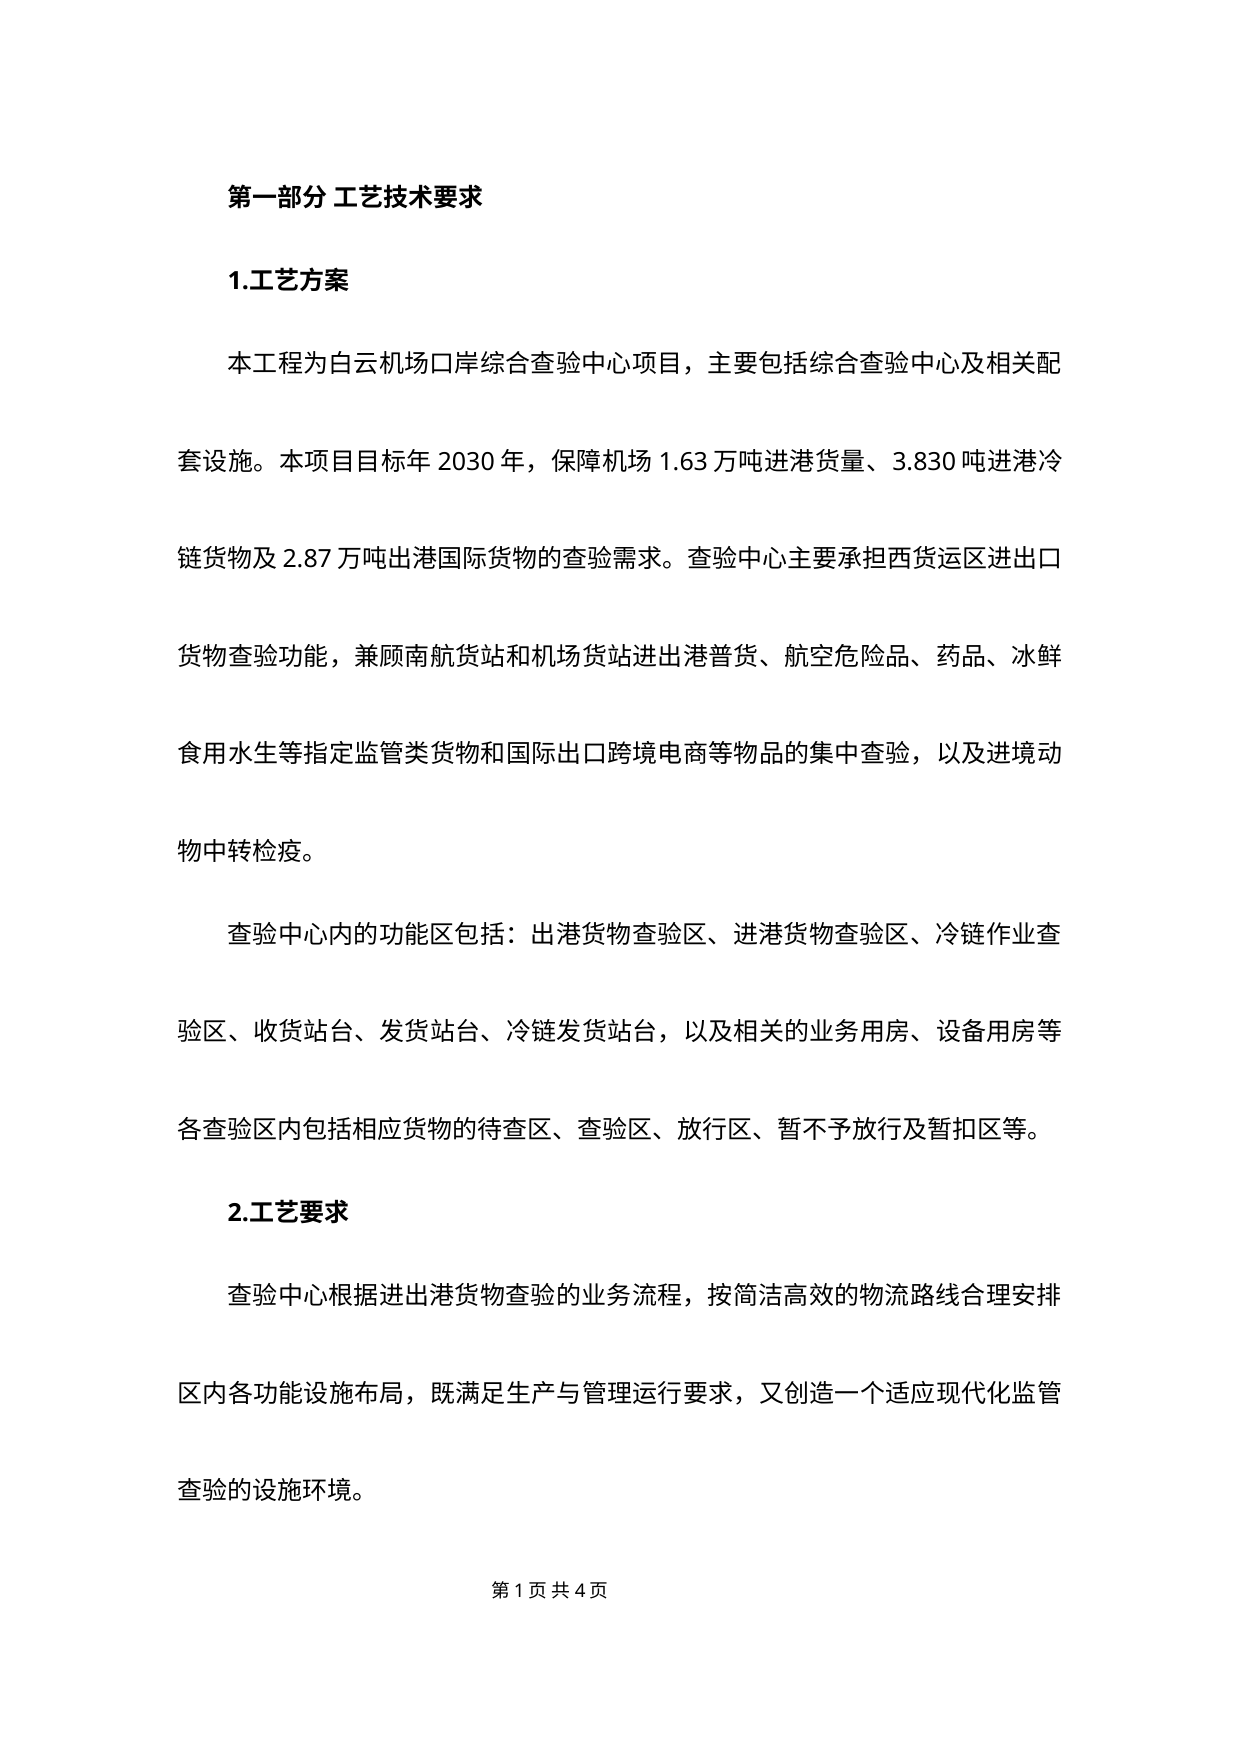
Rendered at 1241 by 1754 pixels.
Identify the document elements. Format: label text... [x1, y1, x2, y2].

text 2.工艺要求 [177, 1178, 1063, 1243]
text 查验中心内的功能区包括：出港货物查验区、进港货物查验区、冷链作业查验区、收货站台、发货站台、冷链发货站台，以及相关的业务用房、设备用房等。各查验区内包括相应货物的待查区、查验区、放行区、暂不予放行及暂扣区等。 [177, 900, 1063, 1160]
text 查验中心根据进出港货物查验的业务流程，按简洁高效的物流路线合理安排区内各功能设施布局，既满足生产与管理运行要求，又创造一个适应现代化监管查验的设施环境。 [177, 1261, 1063, 1521]
title 第一部分 工艺技术要求 [177, 163, 1063, 228]
text 本工程为白云机场口岸综合查验中心项目，主要包括综合查验中心及相关配套设施。本项目目标年2030年，保障机场1.63万吨进港货量、3.830吨进港冷链货物及2.87万吨出港国际货物的查验需求。查验中心主要承担西货运区进出口货物查验功能，兼顾南航货站和机场货站进出港普货、航空危险品、药品、冰鲜食用水生等指定监管类货物和国际出口跨境电商等物品的集中查验，以及进境动物中转检疫。 [177, 329, 1063, 882]
text 1.工艺方案 [177, 246, 1063, 311]
